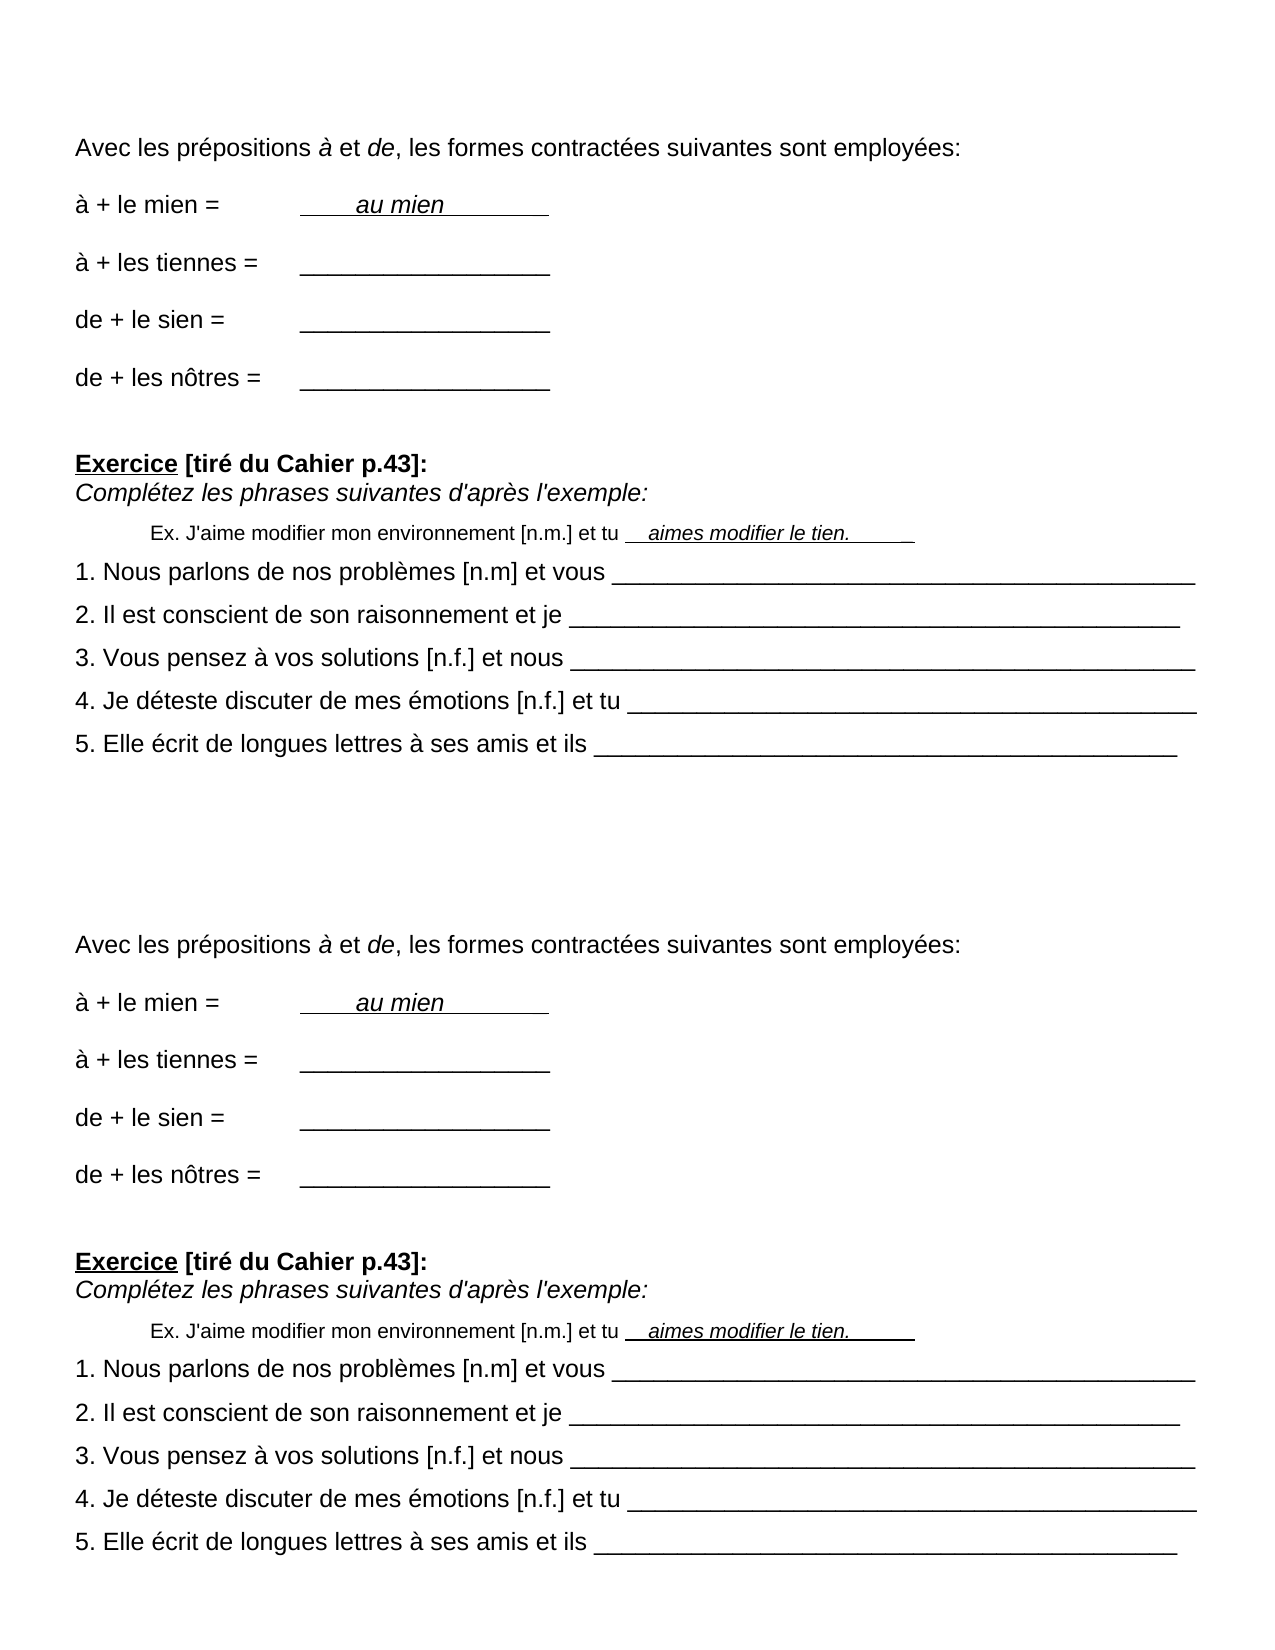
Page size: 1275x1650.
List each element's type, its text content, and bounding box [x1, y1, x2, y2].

text de + les nôtres = __________________ [75, 1160, 1200, 1189]
text à + le mien = au mien _ [75, 190, 1200, 219]
text Exercice [tiré du Cahier p.43]: [75, 1247, 1200, 1275]
text à + le mien = au mien _ [75, 988, 1200, 1017]
text de + les nôtres = __________________ [75, 362, 1200, 391]
text Ex. J'aime modifier mon environnement [n.m.] et tu aimes modifier le tien. _ [75, 1318, 1200, 1342]
text 1. Nous parlons de nos problèmes [n.m] et vous __________________________________________ [75, 557, 1200, 585]
text 4. Je déteste discuter de mes émotions [n.f.] et tu _________________________________________ [75, 686, 1200, 715]
text Complétez les phrases suivantes d'après l'exemple: [75, 1275, 1200, 1304]
text à + les tiennes = __________________ [75, 1045, 1200, 1074]
text 2. Il est conscient de son raisonnement et je ____________________________________________ [75, 600, 1200, 628]
text Ex. J'aime modifier mon environnement [n.m.] et tu aimes modifier le tien. _ [75, 521, 1200, 544]
text 1. Nous parlons de nos problèmes [n.m] et vous __________________________________________ [75, 1354, 1200, 1383]
text Exercice [tiré du Cahier p.43]: [75, 449, 1200, 477]
text Avec les prépositions à et de, les formes contractées suivantes sont employées: [75, 132, 1200, 161]
text à + les tiennes = __________________ [75, 247, 1200, 276]
text 4. Je déteste discuter de mes émotions [n.f.] et tu _________________________________________ [75, 1484, 1200, 1512]
text 5. Elle écrit de longues lettres à ses amis et ils __________________________________________ [75, 1527, 1200, 1556]
text 3. Vous pensez à vos solutions [n.f.] et nous _____________________________________________ [75, 643, 1200, 672]
text de + le sien = __________________ [75, 305, 1200, 334]
text Complétez les phrases suivantes d'après l'exemple: [75, 477, 1200, 506]
text de + le sien = __________________ [75, 1103, 1200, 1132]
text 3. Vous pensez à vos solutions [n.f.] et nous _____________________________________________ [75, 1441, 1200, 1469]
text 5. Elle écrit de longues lettres à ses amis et ils __________________________________________ [75, 729, 1200, 758]
text 2. Il est conscient de son raisonnement et je ____________________________________________ [75, 1397, 1200, 1426]
text Avec les prépositions à et de, les formes contractées suivantes sont employées: [75, 930, 1200, 959]
